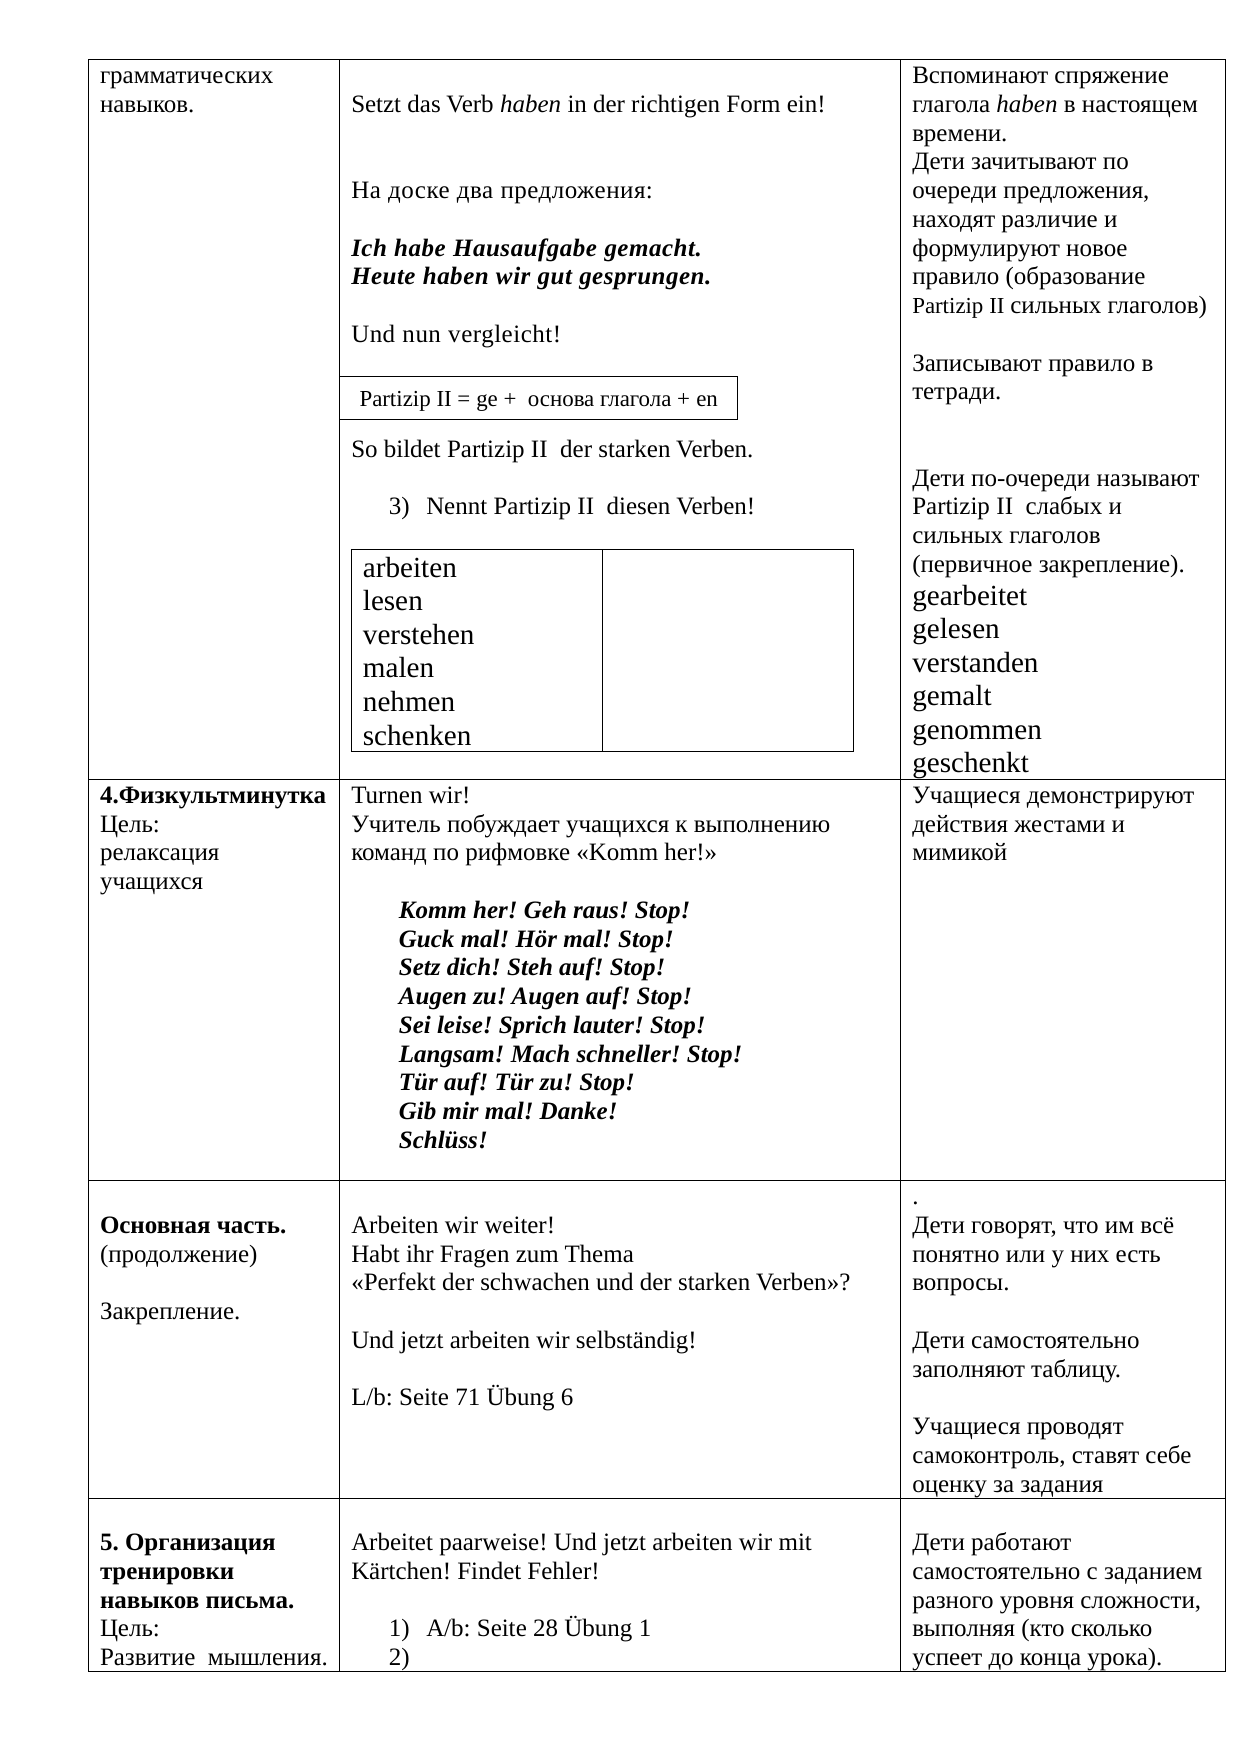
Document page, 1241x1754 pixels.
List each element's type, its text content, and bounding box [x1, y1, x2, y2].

table_cell Учащиеся демонстрируют действия жестами и мимикой [901, 780, 1225, 1180]
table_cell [901, 60, 1225, 779]
table_cell Turnen wir! Учитель побуждает учащихся к выполнению команд по рифмовке «Komm her!» Komm her! Geh raus! Stop! Guck mal! Hör mal! Stop! Setz dich! Steh auf! Stop! Augen zu! Augen auf! Stop! Sei leise! Sprich lauter! Stop! Langsam! Mach schneller! Stop! Tür auf! Tür zu! Stop! Gib mir mal! Danke! Schlüss! [340, 780, 900, 1180]
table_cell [340, 1499, 900, 1671]
table_cell Основная часть. (продолжение) Закрепление. [89, 1181, 339, 1497]
table_cell 4.Физкультминутка Цель: релаксация учащихся [89, 780, 339, 1180]
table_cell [89, 1499, 339, 1671]
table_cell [901, 1499, 1225, 1671]
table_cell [340, 60, 900, 779]
table_cell . Дети говорят, что им всё понятно или у них есть вопросы. Дети самостоятельно заполняют таблицу. Учащиеся проводят самоконтроль, ставят себе оценку за задания [901, 1181, 1225, 1497]
table_cell Arbeiten wir weiter! Habt ihr Fragen zum Thema «Perfekt der schwachen und der starken Verben»? Und jetzt arbeiten wir selbständig! L/b: Seite 71 Übung 6 [340, 1181, 900, 1497]
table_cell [89, 60, 339, 779]
